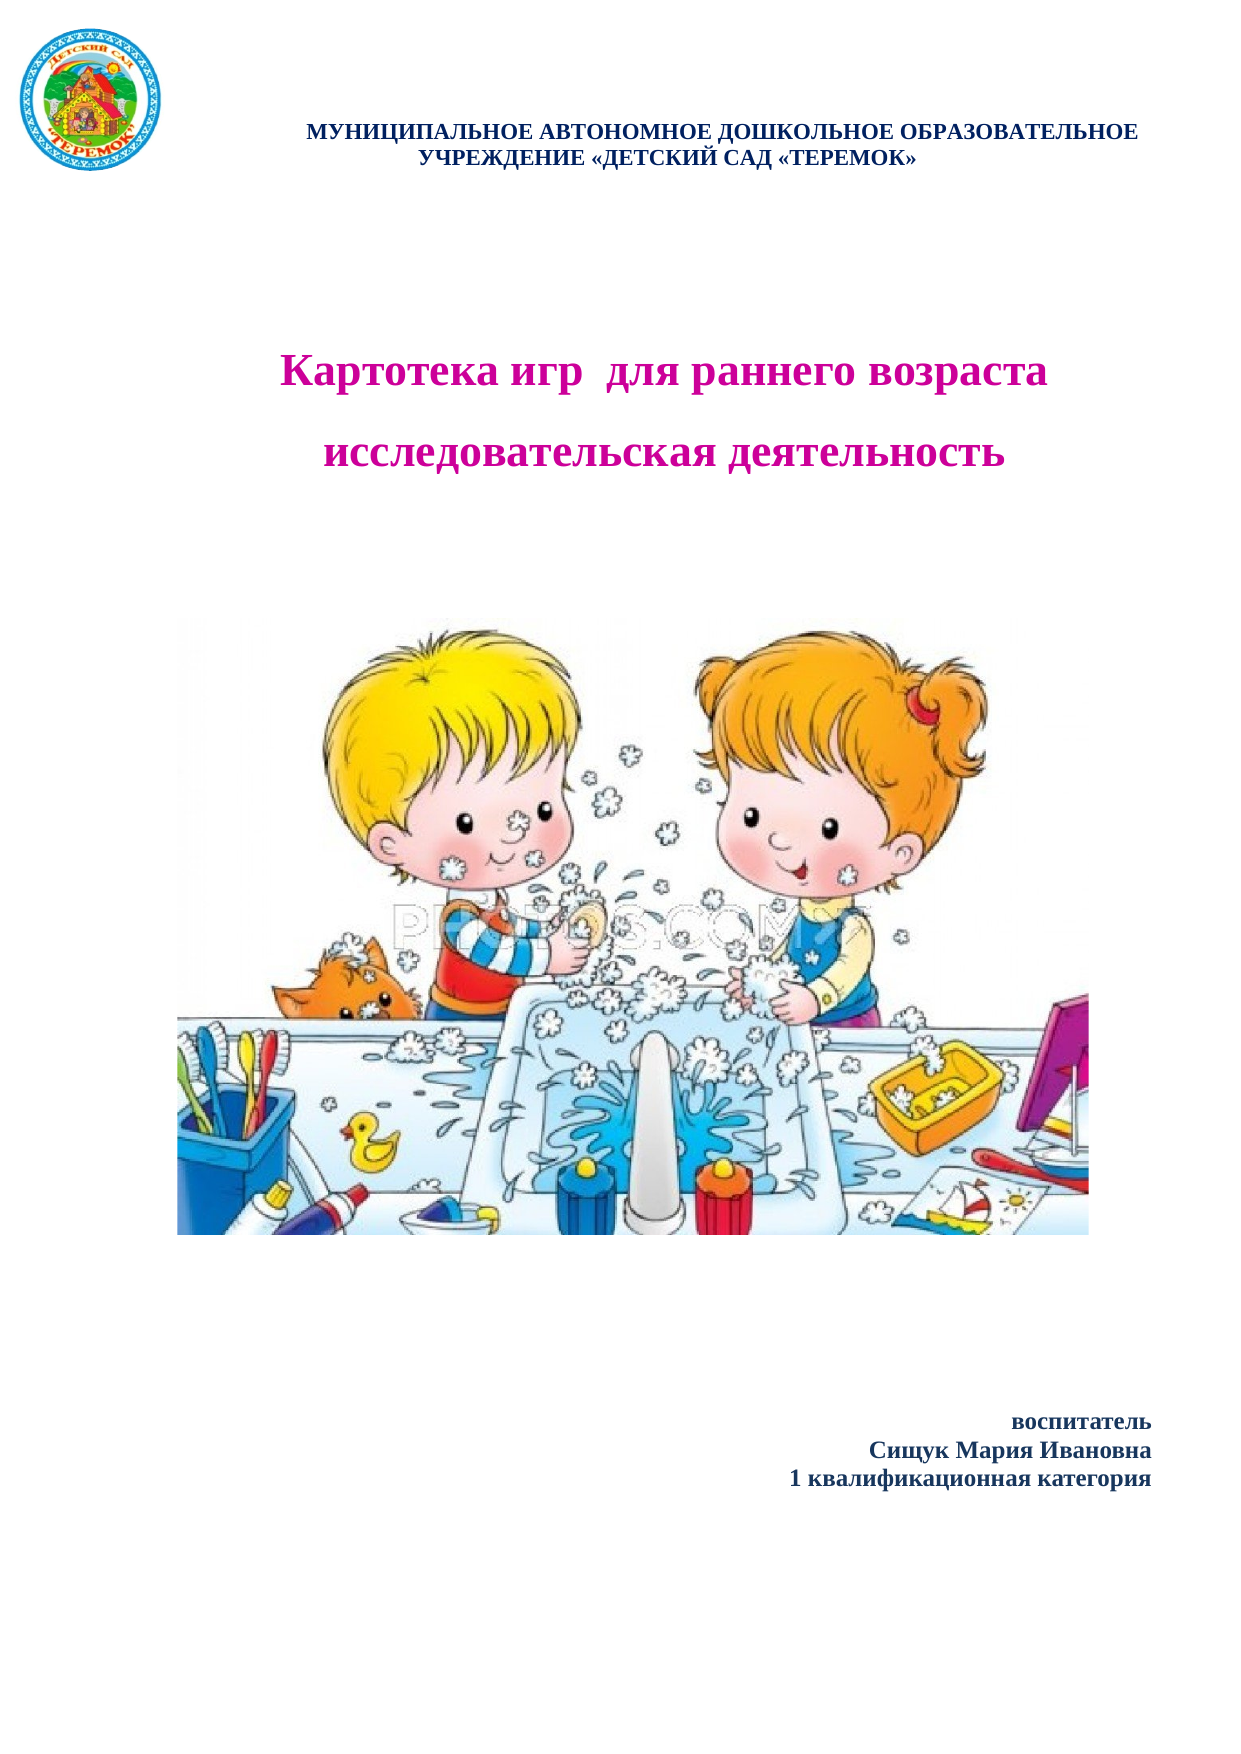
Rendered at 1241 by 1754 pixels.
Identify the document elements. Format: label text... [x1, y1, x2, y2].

text воспитатель [177, 1406, 1152, 1435]
text исследовательская деятельность [177, 424, 1152, 477]
picture [23, 29, 166, 167]
text 1 квалификационная категория [177, 1463, 1152, 1492]
text Картотека игр для раннего возраста [177, 343, 1152, 395]
picture [177, 618, 1089, 1235]
text УЧРЕЖДЕНИЕ «ДЕТСКИЙ САД «ТЕРЕМОК» [177, 144, 1152, 171]
text Сищук Мария Ивановна [177, 1435, 1152, 1463]
text МУНИЦИПАЛЬНОЕ АВТОНОМНОЕ ДОШКОЛЬНОЕ ОБРАЗОВАТЕЛЬНОЕ [177, 118, 1152, 144]
picture [14, 32, 68, 168]
